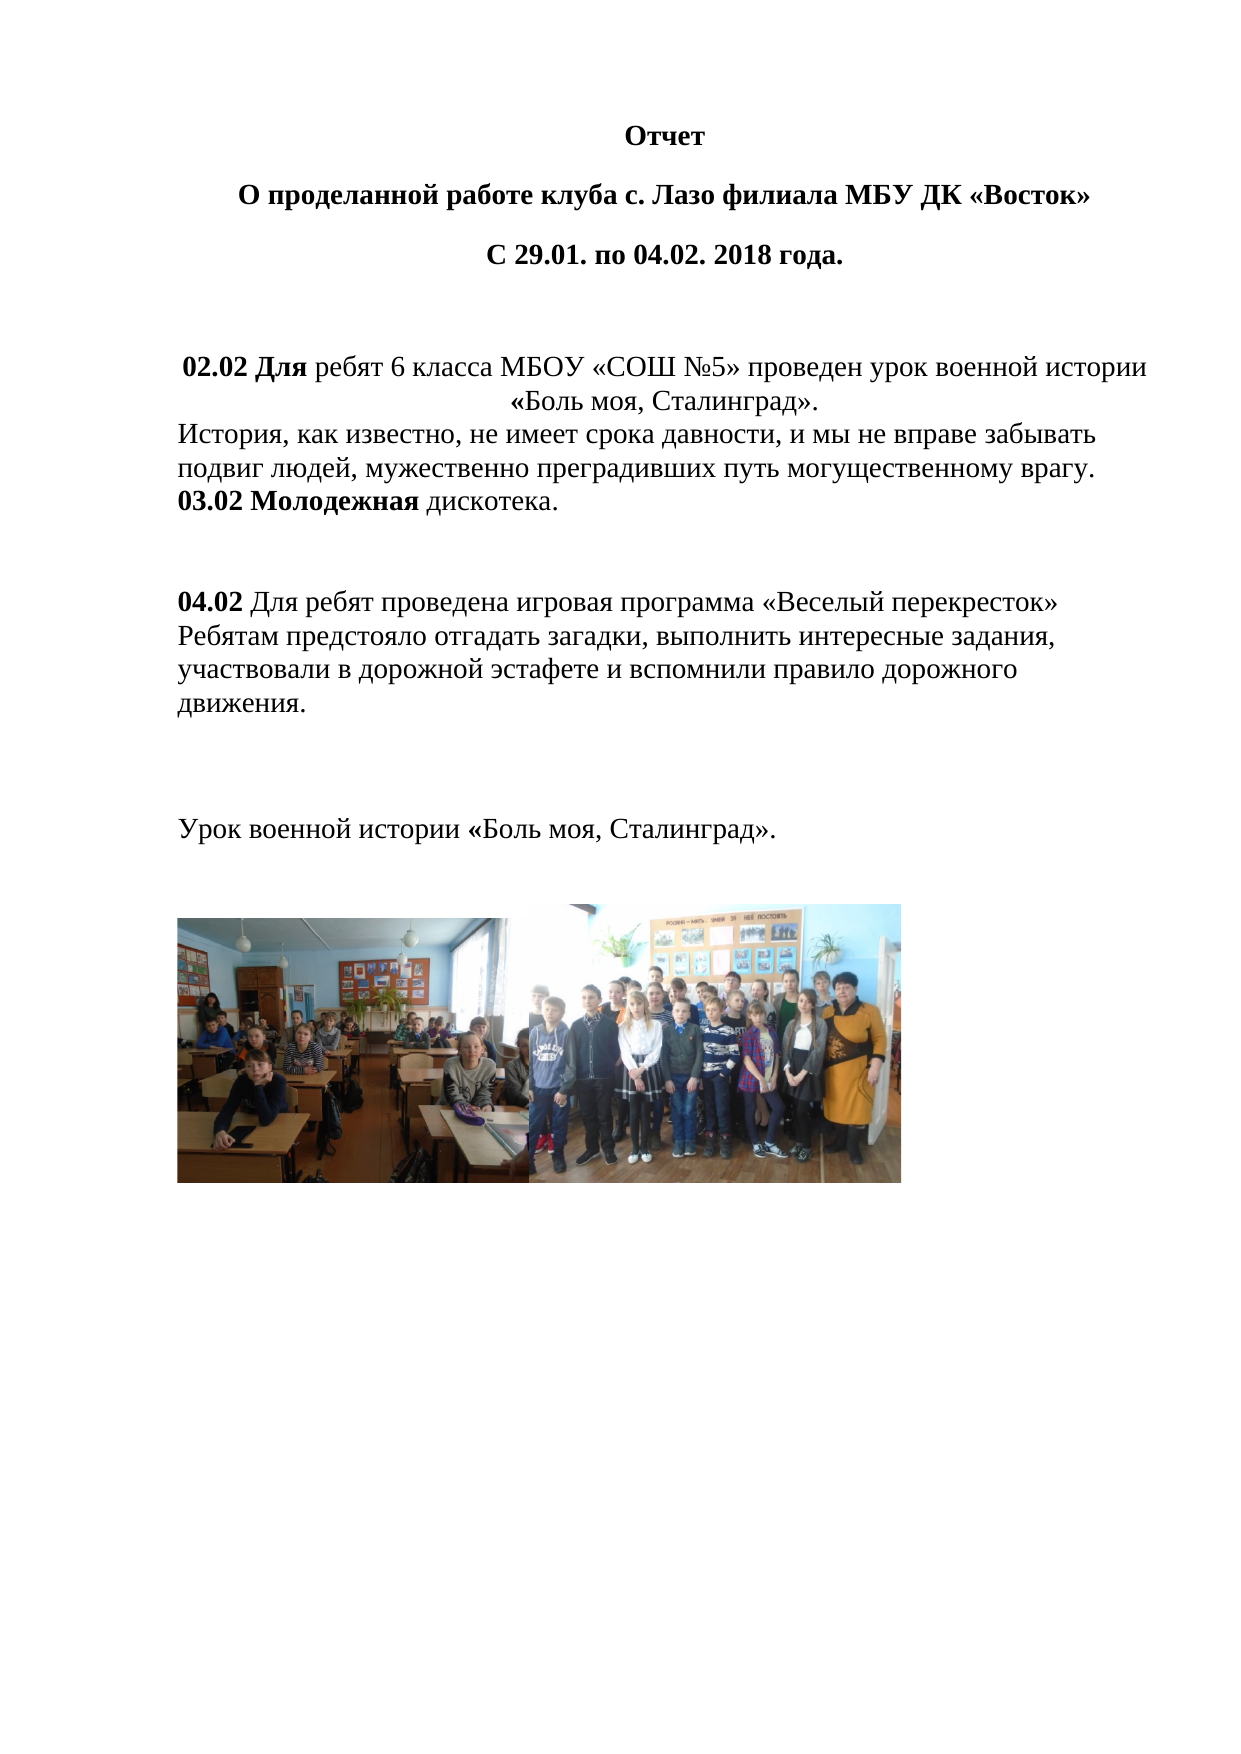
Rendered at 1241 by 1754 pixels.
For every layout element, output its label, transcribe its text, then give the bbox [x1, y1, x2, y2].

text О проделанной работе клуба с. Лазо филиала МБУ ДК «Восток» [177, 177, 1152, 211]
text 04.02 Для ребят проведена игровая программа «Веселый перекресток» Ребятам предстояло отгадать загадки, выполнить интересные задания, участвовали в дорожной эстафете и вспомнили правило дорожного движения. [177, 584, 1152, 718]
picture [177, 904, 902, 1183]
text 02.02 Для ребят 6 класса МБОУ «СОШ №5» проведен урок военной истории «Боль моя, Сталинград». [177, 349, 1152, 416]
text С 29.01. по 04.02. 2018 года. [177, 237, 1152, 270]
text История, как известно, не имеет срока давности, и мы не вправе забывать подвиг людей, мужественно преградивших путь могущественному врагу. [177, 416, 1152, 483]
text Отчет [177, 118, 1152, 152]
text 03.02 Молодежная дискотека. [177, 483, 1152, 517]
text Урок военной истории «Боль моя, Сталинград». [177, 811, 1152, 845]
